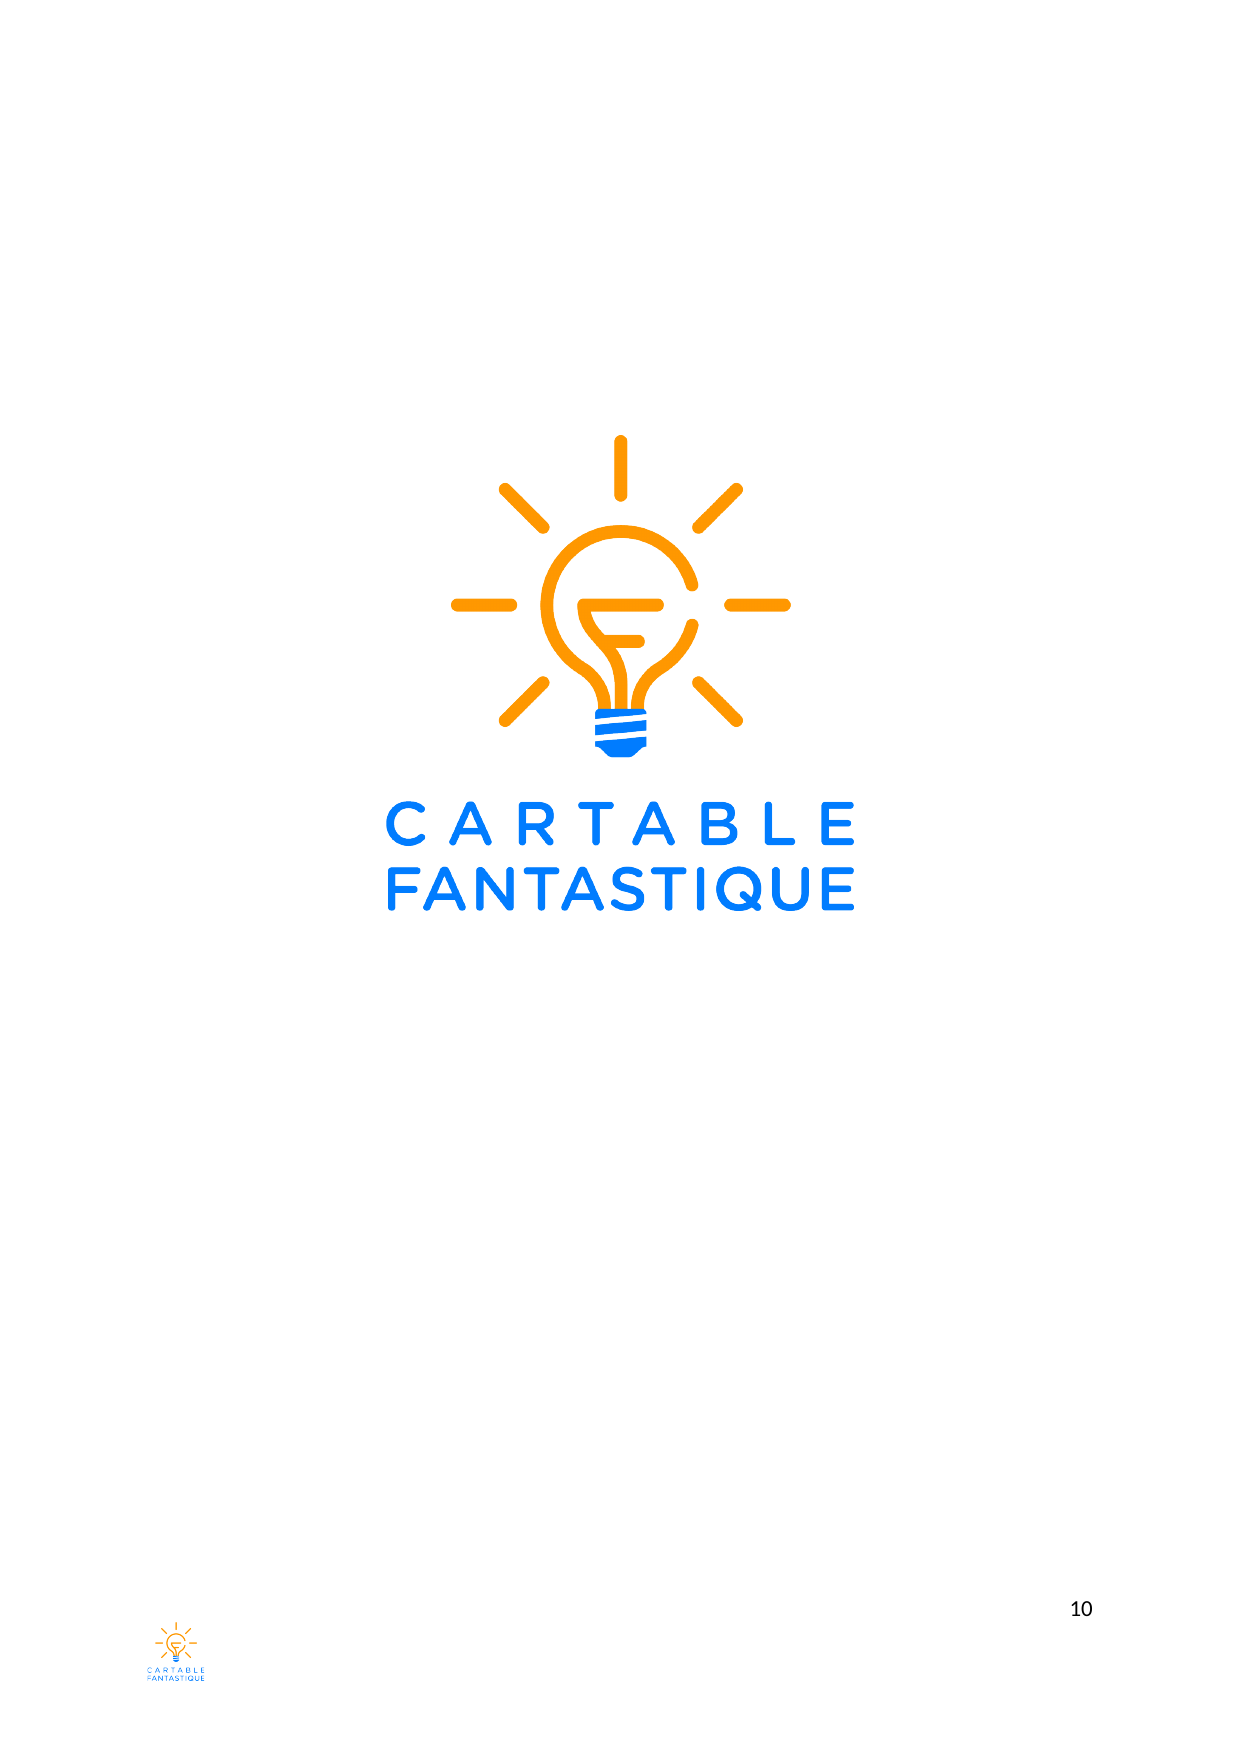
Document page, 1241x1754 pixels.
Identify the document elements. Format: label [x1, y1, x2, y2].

picture [386, 435, 854, 911]
picture [147, 1622, 205, 1681]
